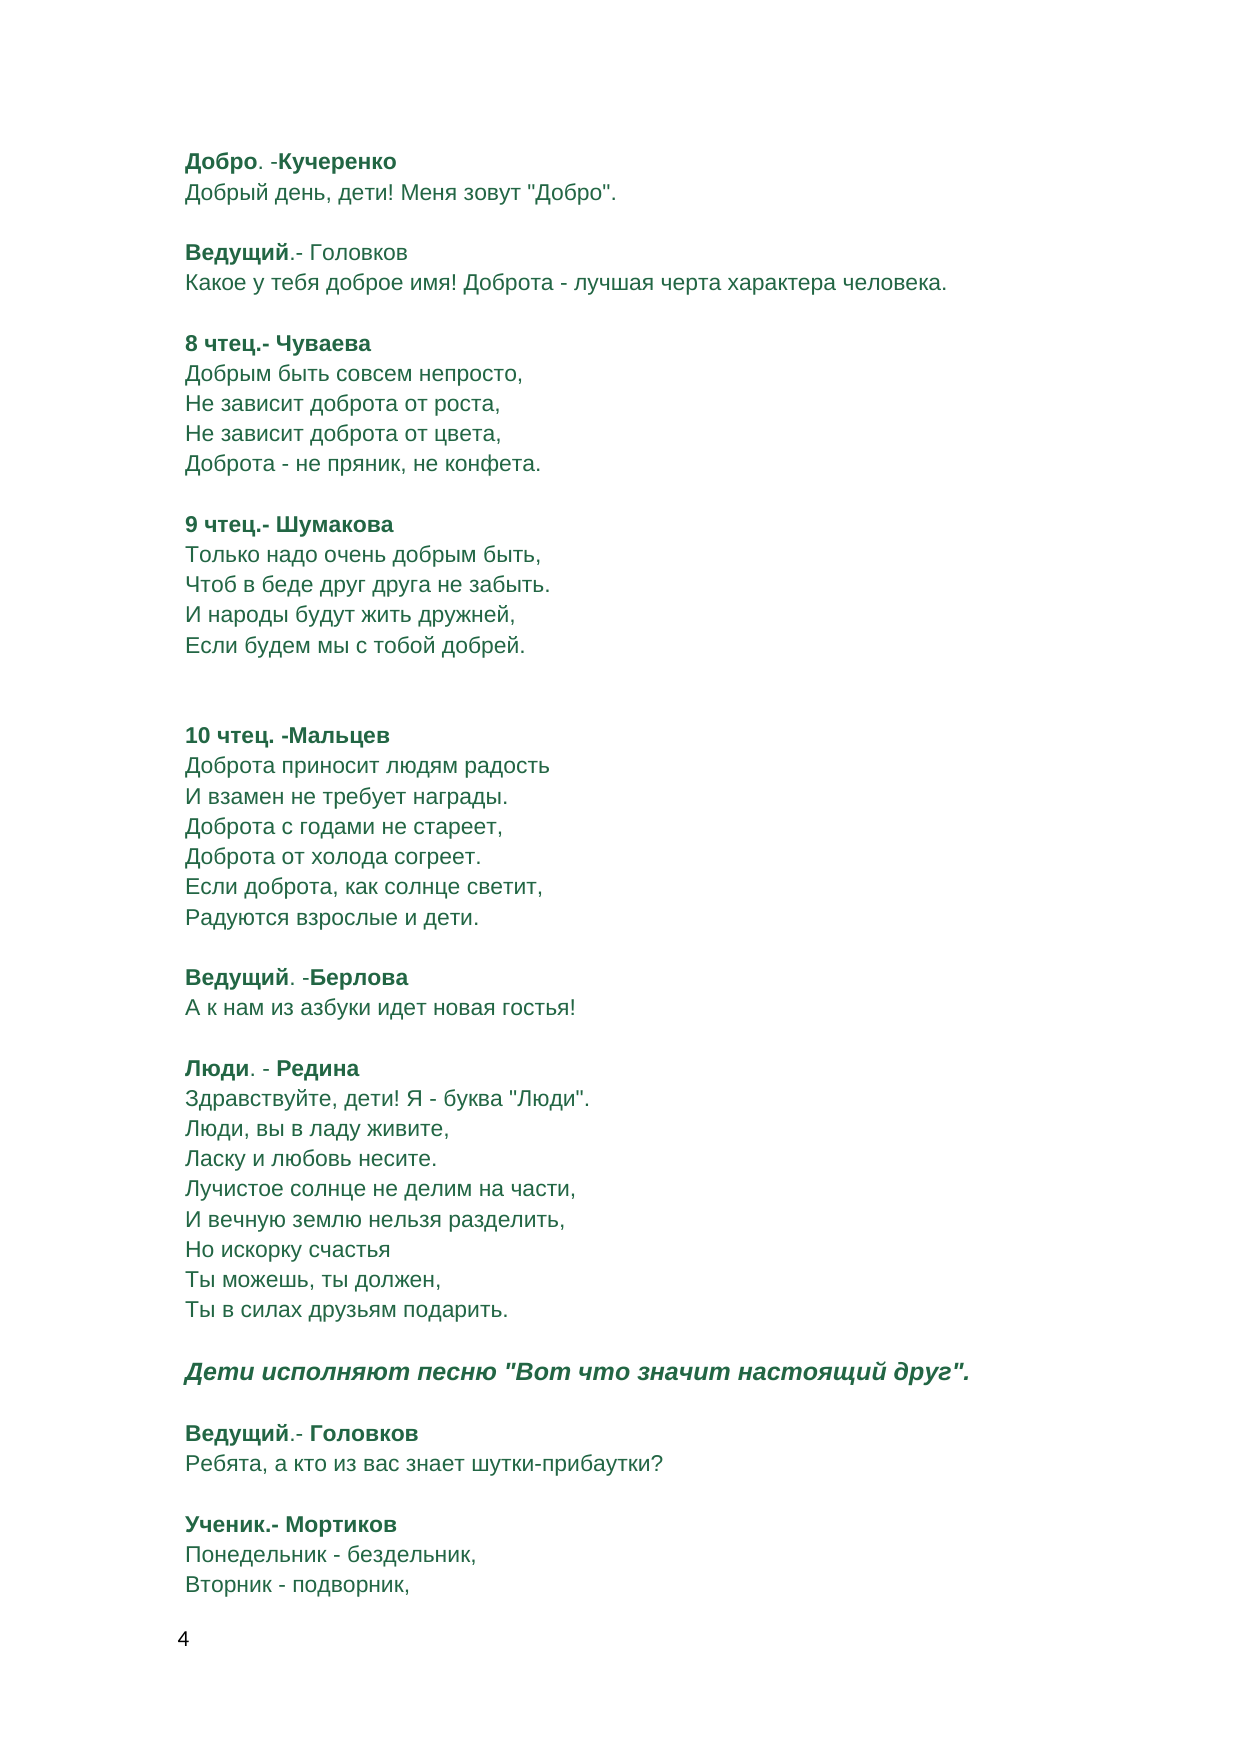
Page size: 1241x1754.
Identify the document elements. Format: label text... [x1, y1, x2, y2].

text Добро. -Кучеренко [185, 148, 1144, 175]
text Ребята, а кто из вас знает шутки-прибаутки? [185, 1450, 1144, 1476]
text Люди. - Редина [185, 1054, 1144, 1081]
text Какое у тебя доброе имя! Доброта - лучшая черта характера человека. [185, 269, 1144, 296]
text Люди, вы в ладу живите, Ласку и любовь несите. Лучистое солнце не делим на части, И вечную землю нельзя разделить, Но искорку счастья Ты можешь, ты должен, Ты в силах друзьям подарить. [185, 1115, 1144, 1323]
text Ведущий.- Головков [185, 1420, 1144, 1446]
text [185, 1511, 1144, 1597]
text 10 чтец. -Мальцев Доброта приносит людям радость И взамен не требует награды. Доброта с годами не стареет, Доброта от холода согреет. Если доброта, как солнце светит, Радуются взрослые и дети. [185, 722, 1144, 930]
text Добрым быть совсем непросто, Не зависит доброта от роста, Не зависит доброта от цвета, Доброта - не пряник, не конфета. [185, 360, 1144, 477]
text Дети исполняют песню "Вот что значит настоящий друг". [185, 1357, 1144, 1385]
text 8 чтец.- Чуваева [185, 329, 1144, 356]
text Добрый день, дети! Меня зовут "Добро". [185, 178, 1144, 205]
text Здравствуйте, дети! Я - буква "Люди". [185, 1085, 1144, 1111]
text Ведущий. -Берлова [185, 964, 1144, 990]
text Ведущий.- Головков [185, 239, 1144, 265]
text А к нам из азбуки идет новая гостья! [185, 994, 1144, 1021]
text 9 чтец.- Шумакова Только надо очень добрым быть, Чтоб в беде друг друга не забыть. И народы будут жить дружней, Если будем мы с тобой добрей. [185, 511, 1144, 658]
